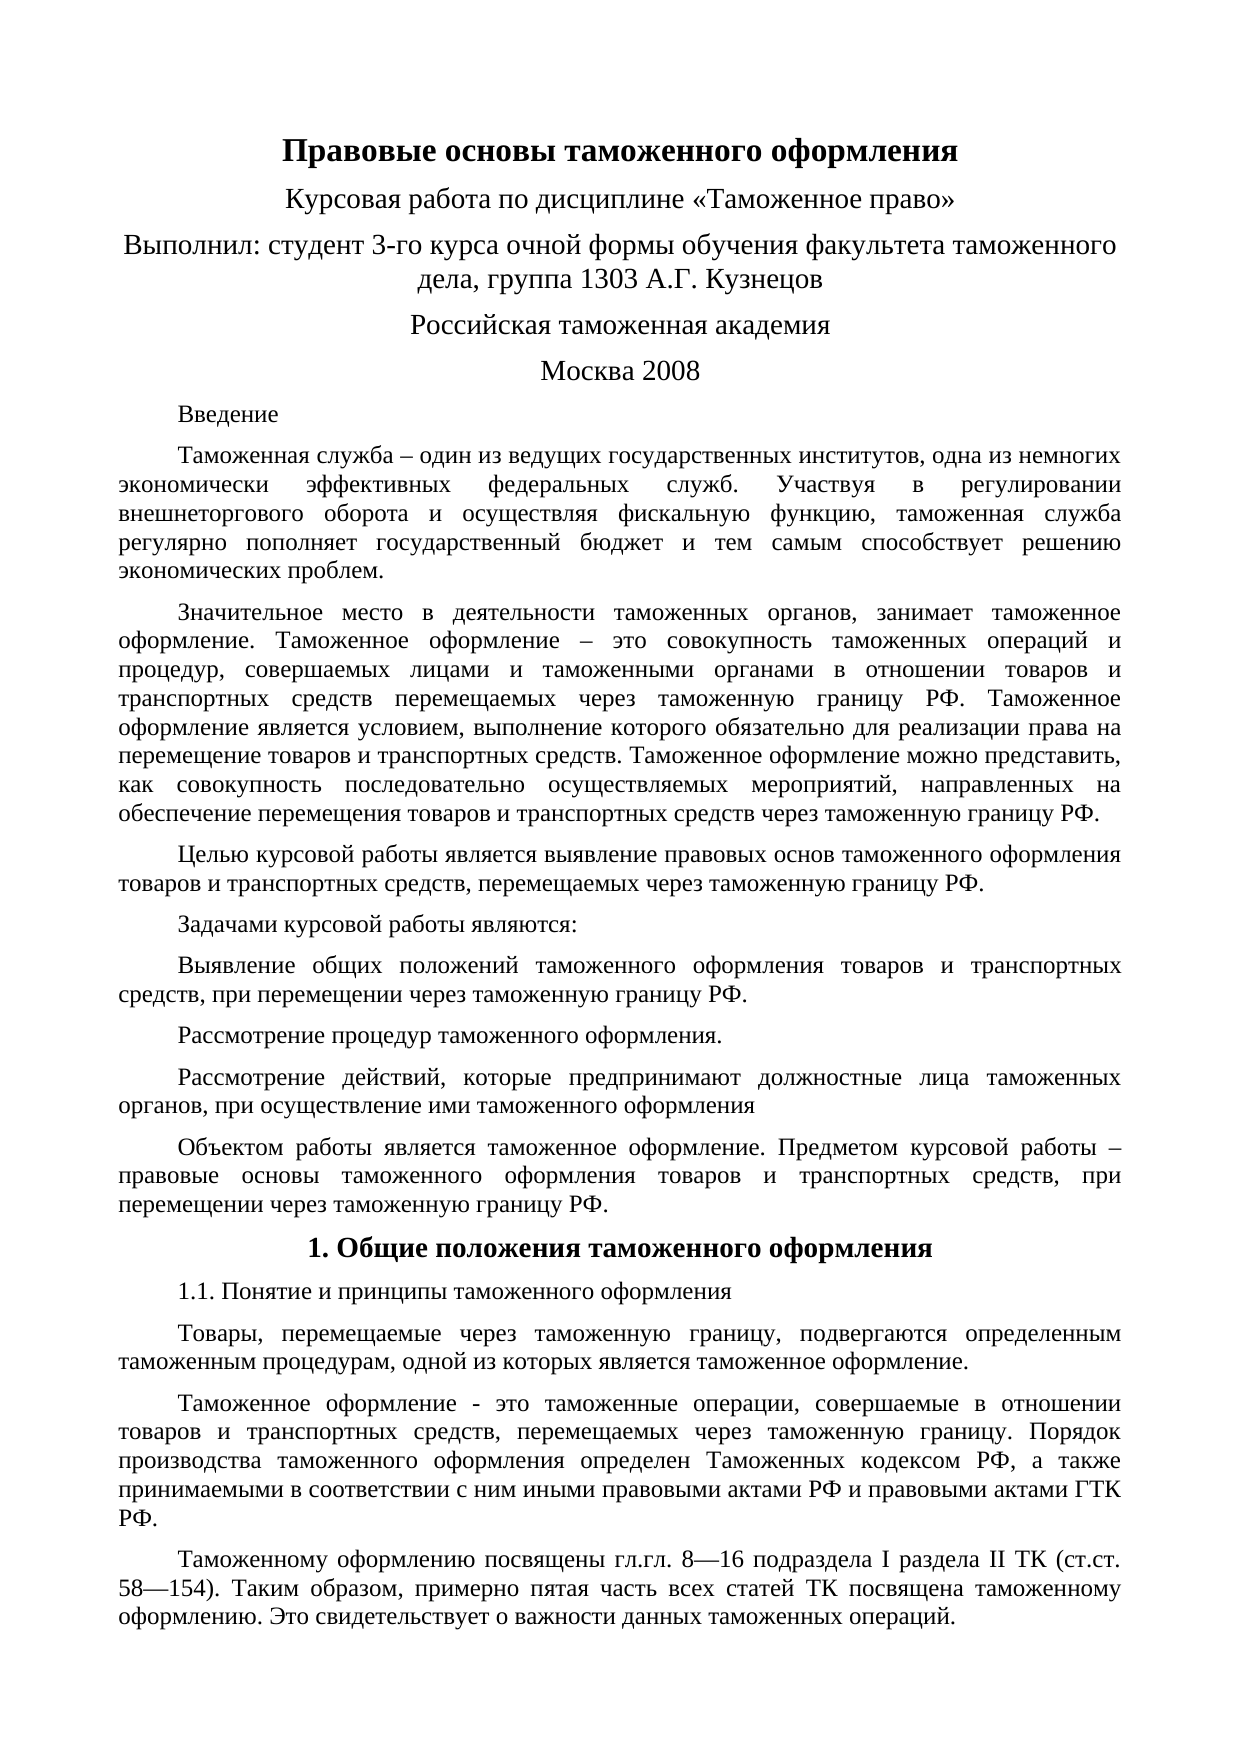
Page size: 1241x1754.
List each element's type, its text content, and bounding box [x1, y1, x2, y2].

text Задачами курсовой работы являются: [118, 909, 1122, 938]
text Объектом работы является таможенное оформление. Предметом курсовой работы – правовые основы таможенного оформления товаров и транспортных средств, при перемещении через таможенную границу РФ. [118, 1132, 1122, 1218]
text Введение [118, 399, 1122, 428]
text 1. Общие положения таможенного оформления [118, 1230, 1122, 1264]
text Выявление общих положений таможенного оформления товаров и транспортных средств, при перемещении через таможенную границу РФ. [118, 950, 1122, 1008]
text Курсовая работа по дисциплине «Таможенное право» [118, 181, 1122, 215]
text Рассмотрение действий, которые предпринимают должностные лица таможенных органов, при осуществление ими таможенного оформления [118, 1062, 1122, 1119]
text Таможенному оформлению посвящены гл.гл. 8—16 подраздела I раздела II ТК (ст.ст. 58—154). Таким образом, примерно пятая часть всех статей ТК посвящена таможенному оформлению. Это свидетельствует о важности данных таможенных операций. [118, 1544, 1122, 1630]
text Таможенное оформление - это таможенные операции, совершаемые в отношении товаров и транспортных средств, перемещаемых через таможенную границу. Порядок производства таможенного оформления определен Таможенных кодексом РФ, а также принимаемыми в соответствии с ним иными правовыми актами РФ и правовыми актами ГТК РФ. [118, 1388, 1122, 1531]
text Правовые основы таможенного оформления [118, 131, 1122, 169]
text Рассмотрение процедур таможенного оформления. [118, 1020, 1122, 1049]
text Российская таможенная академия [118, 307, 1122, 341]
text Москва 2008 [118, 353, 1122, 387]
text Выполнил: студент 3-го курса очной формы обучения факультета таможенного дела, группа 1303 А.Г. Кузнецов [118, 227, 1122, 294]
text Таможенная служба – один из ведущих государственных институтов, одна из немногих экономически эффективных федеральных служб. Участвуя в регулировании внешнеторгового оборота и осуществляя фискальную функцию, таможенная служба регулярно пополняет государственный бюджет и тем самым способствует решению экономических проблем. [118, 440, 1122, 584]
text 1.1. Понятие и принципы таможенного оформления [118, 1276, 1122, 1305]
text Товары, перемещаемые через таможенную границу, подвергаются определенным таможенным процедурам, одной из которых является таможенное оформление. [118, 1318, 1122, 1375]
text Целью курсовой работы является выявление правовых основ таможенного оформления товаров и транспортных средств, перемещаемых через таможенную границу РФ. [118, 839, 1122, 897]
text Значительное место в деятельности таможенных органов, занимает таможенное оформление. Таможенное оформление – это совокупность таможенных операций и процедур, совершаемых лицами и таможенными органами в отношении товаров и транспортных средств перемещаемых через таможенную границу РФ. Таможенное оформление является условием, выполнение которого обязательно для реализации права на перемещение товаров и транспортных средств. Таможенное оформление можно представить, как совокупность последовательно осуществляемых мероприятий, направленных на обеспечение перемещения товаров и транспортных средств через таможенную границу РФ. [118, 597, 1122, 827]
